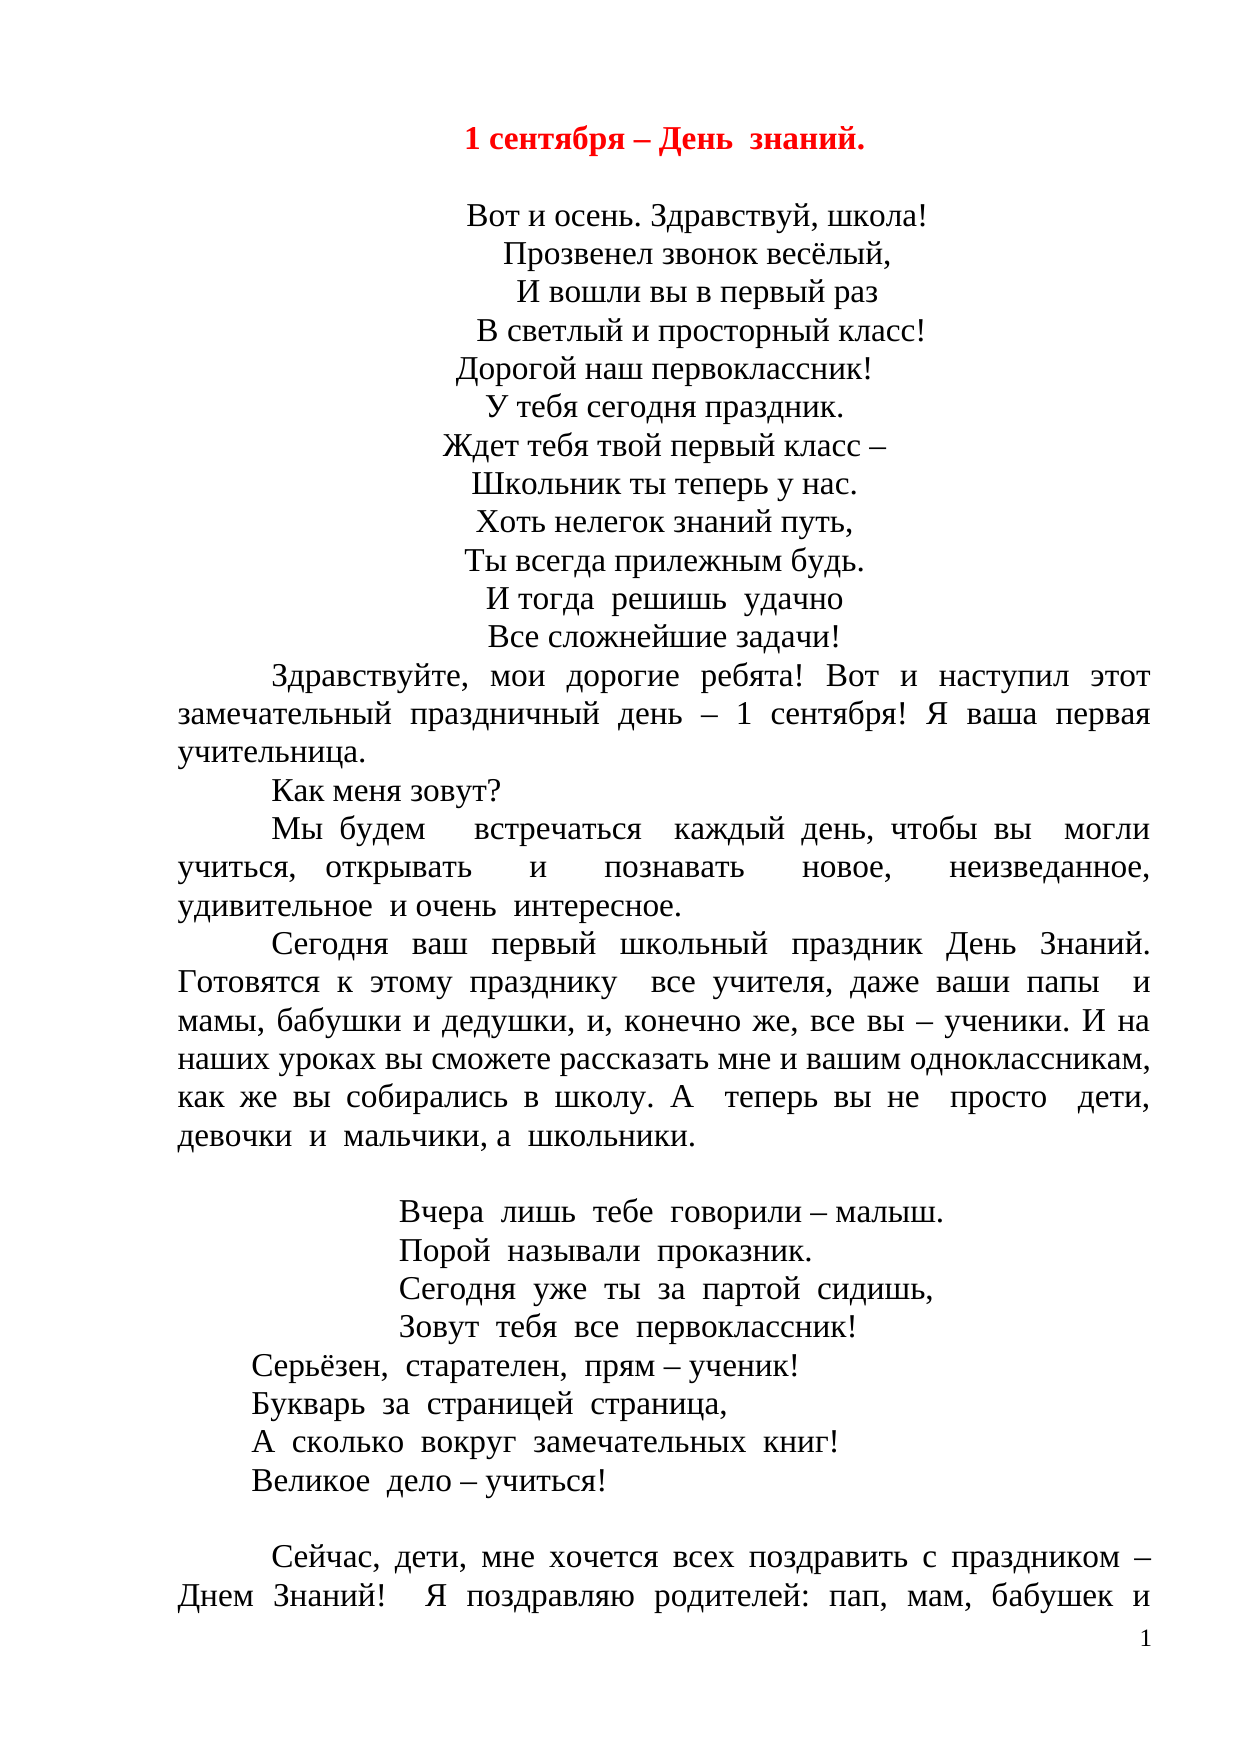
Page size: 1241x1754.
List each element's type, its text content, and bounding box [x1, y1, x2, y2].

text А сколько вокруг замечательных книг! [177, 1421, 1152, 1460]
text Как меня зовут? [177, 770, 1152, 808]
text Ждет тебя твой первый класс – [177, 425, 1152, 463]
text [177, 1536, 1152, 1613]
text Вчера лишь тебе говорили – малыш. [177, 1191, 1152, 1230]
text Порой называли проказник. [177, 1230, 1152, 1268]
text Сегодня ваш первый школьный праздник День Знаний. Готовятся к этому празднику все учителя, даже ваши папы и мамы, бабушки и дедушки, и, конечно же, все вы – ученики. И на наших уроках вы сможете рассказать мне и вашим одноклассникам, как же вы собирались в школу. А теперь вы не просто дети, девочки и мальчики, а школьники. [177, 923, 1152, 1153]
text Все сложнейшие задачи! [177, 616, 1152, 655]
text Ты всегда прилежным будь. [177, 540, 1152, 578]
text Зовут тебя все первоклассник! [177, 1306, 1152, 1345]
text Хоть нелегок знаний путь, [177, 501, 1152, 540]
text Здравствуйте, мои дорогие ребята! Вот и наступил этот замечательный праздничный день – 1 сентября! Я ваша первая учительница. [177, 655, 1152, 770]
text Сегодня уже ты за партой сидишь, [177, 1268, 1152, 1306]
text Школьник ты теперь у нас. [177, 463, 1152, 501]
text Букварь за страницей страница, [177, 1383, 1152, 1421]
text Мы будем встречаться каждый день, чтобы вы могли учиться, открывать и познавать новое, неизведанное, удивительное и очень интересное. [177, 808, 1152, 923]
text И тогда решишь удачно [177, 578, 1152, 616]
text 1 сентября – День знаний. [177, 118, 1152, 156]
text У тебя сегодня праздник. [177, 386, 1152, 425]
text Серьёзен, старателен, прям – ученик! [177, 1345, 1152, 1383]
text Великое дело – учиться! [177, 1460, 1152, 1498]
text Вот и осень. Здравствуй, школа! Прозвенел звонок весёлый, И вошли вы в первый раз В светлый и просторный класс! [251, 195, 1152, 348]
text Дорогой наш первоклассник! [177, 348, 1152, 386]
